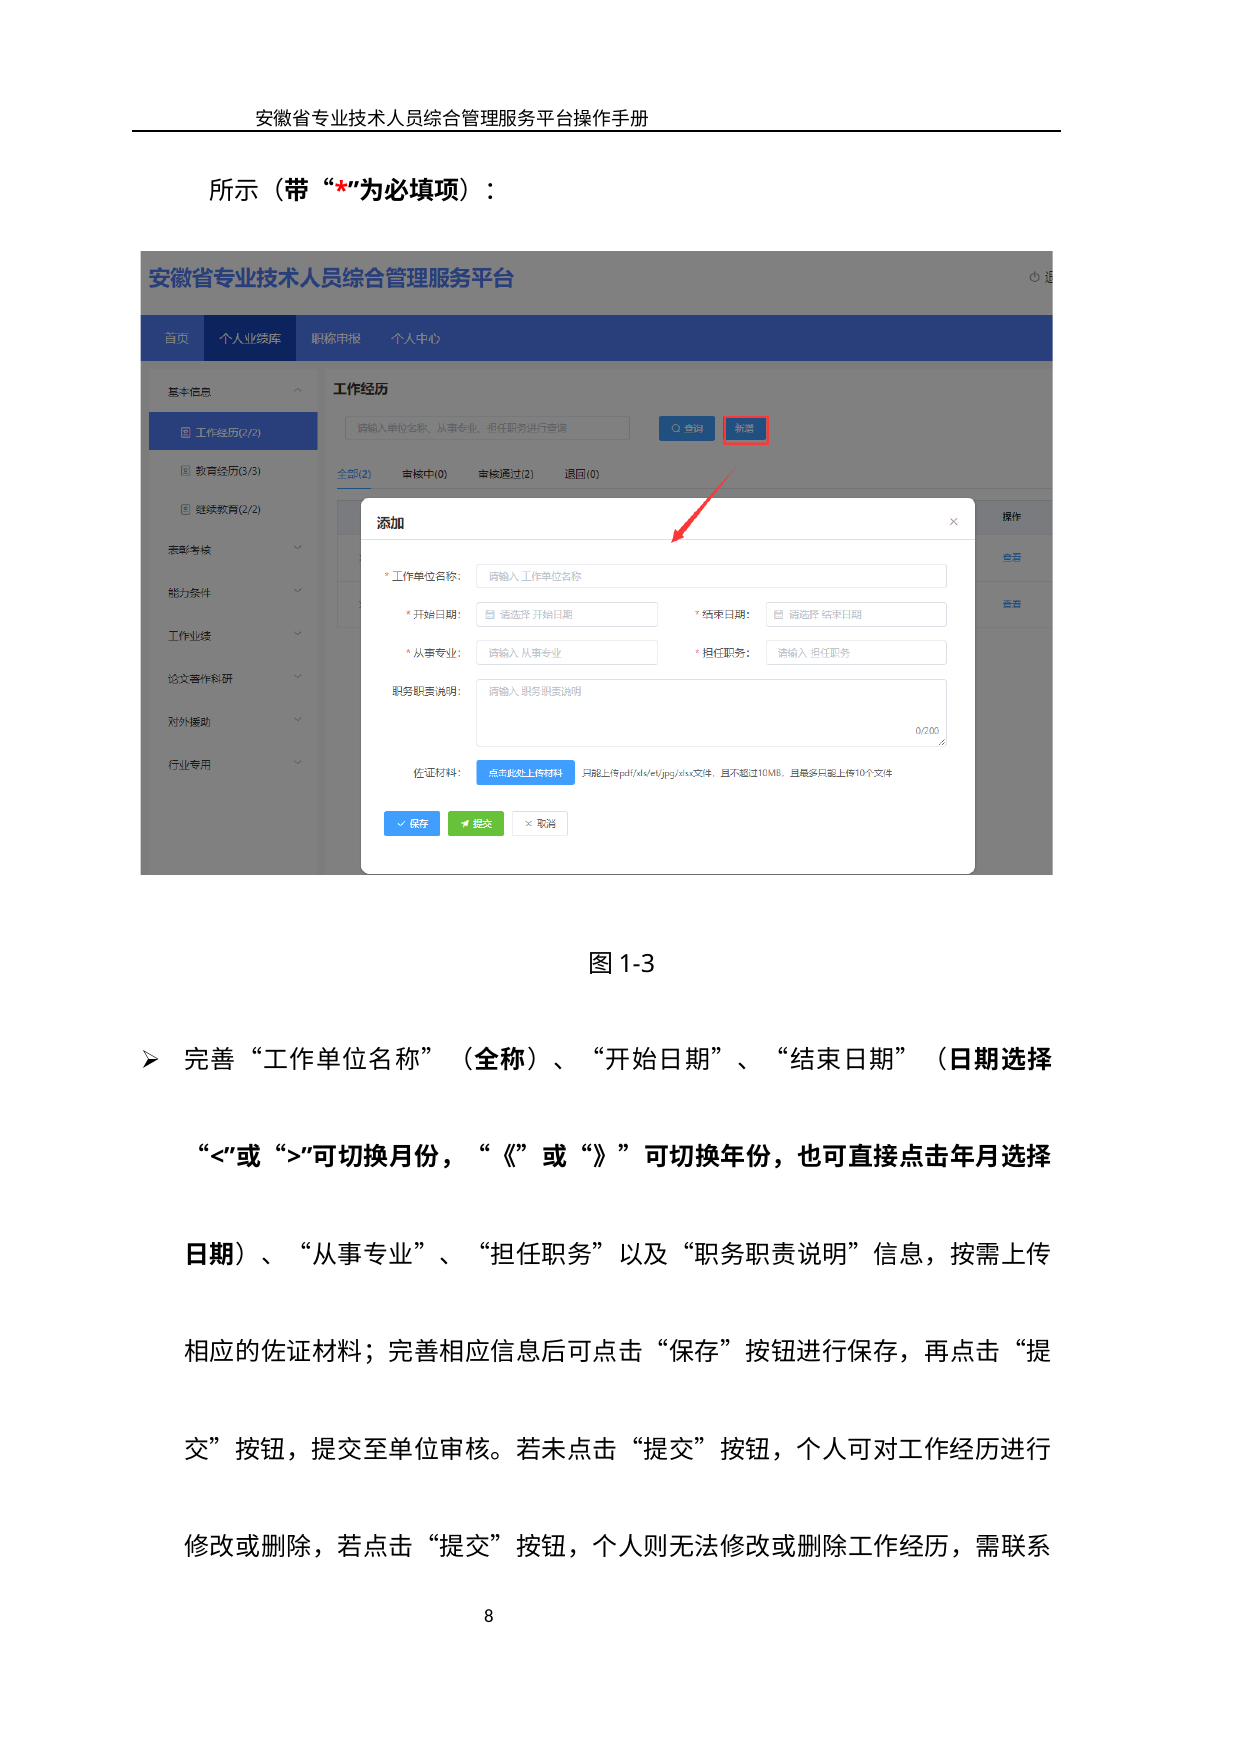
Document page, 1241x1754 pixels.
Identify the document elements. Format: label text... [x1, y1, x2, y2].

text 图1-3 [191, 929, 1053, 994]
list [166, 156, 1053, 221]
picture [140, 251, 1053, 875]
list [141, 1025, 1053, 1577]
